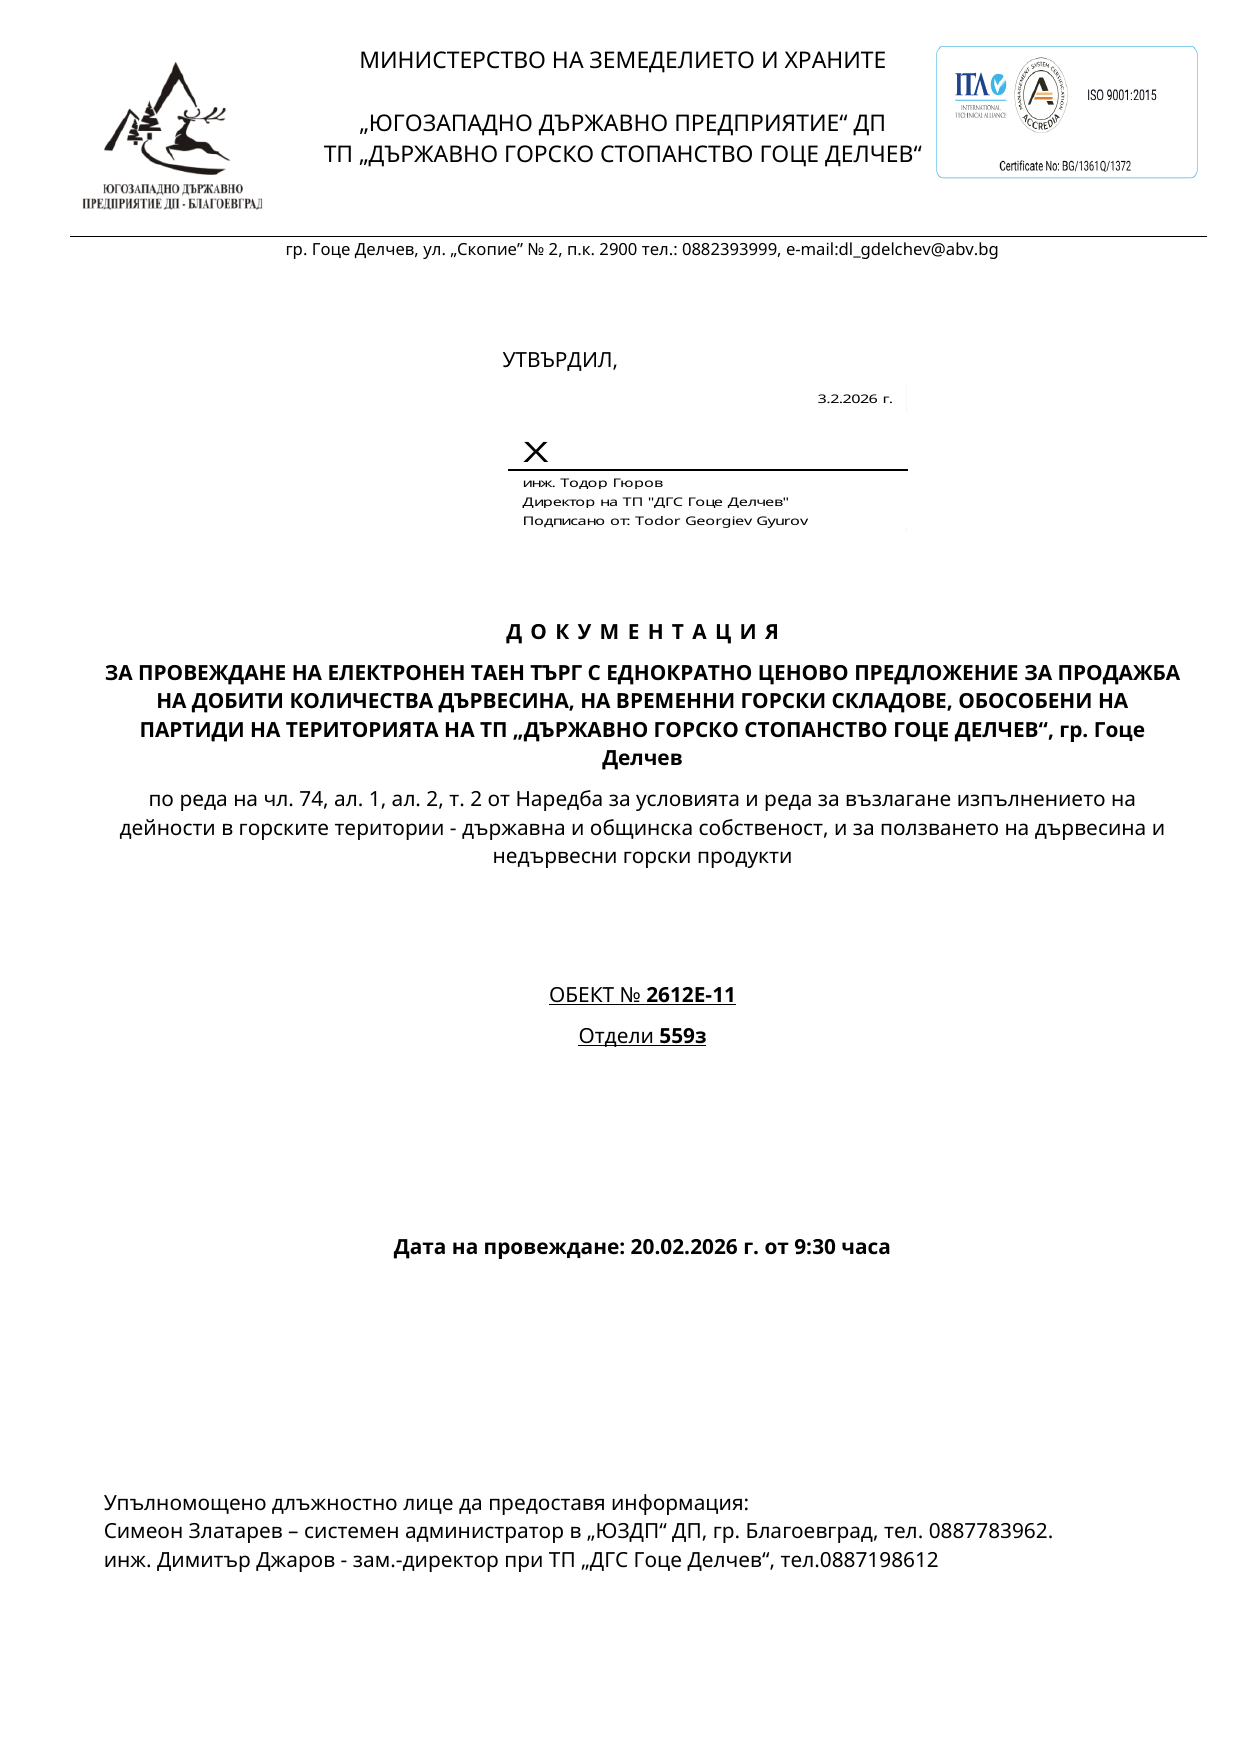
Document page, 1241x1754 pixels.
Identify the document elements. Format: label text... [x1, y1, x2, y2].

text Симеон Златарев – системен администратор в „ЮЗДП“ ДП, гр. Благоевград, тел. 0887783962. [103, 1517, 1181, 1545]
text гр. Гоце Делчев, ул. „Скопие” № 2, п.к. 2900 тел.: 0882393999, e-mail:dl_gdelchev@abv.bg [103, 237, 1181, 260]
text УТВЪРДИЛ, [103, 345, 1181, 374]
picture [82, 62, 263, 210]
text Дата на провеждане: 20.02.2026 г. от 9:30 часа [103, 1232, 1181, 1261]
text Упълномощено длъжностно лице да предоставя информация: [103, 1488, 1181, 1517]
table_header [70, 44, 274, 236]
text ЗА ПРОВЕЖДАНЕ НА ЕЛЕКТРОНЕН ТАЕН ТЪРГ С ЕДНОКРАТНО ЦЕНОВО ПРЕДЛОЖЕНИЕ ЗА ПРОДАЖБА НА ДОБИТИ КОЛИЧЕСТВА ДЪРВЕСИНА, НА ВРЕМЕННИ ГОРСКИ СКЛАДОВЕ, ОБОСОБЕНИ НА ПАРТИДИ НА ТЕРИТОРИЯТА НА ТП „ДЪРЖАВНО ГОРСКО СТОПАНСТВО ГОЦЕ ДЕЛЧЕВ“, гр. Гоце Делчев [103, 658, 1181, 772]
table_header [971, 44, 1207, 236]
text Отдели 559з [103, 1021, 1181, 1049]
table_header МИНИСТЕРСТВО НА ЗЕМЕДЕЛИЕТО И ХРАНИТЕ „ЮГОЗАПАДНО ДЪРЖАВНО ПРЕДПРИЯТИЕ“ ДП ТП „ДЪРЖАВНО ГОРСКО СТОПАНСТВО ГОЦЕ ДЕЛЧЕВ“ [275, 44, 971, 236]
text по реда на чл. 74, ал. 1, ал. 2, т. 2 от Наредба за условията и реда за възлагане изпълнението на дейности в горските територии - държавна и общинска собственост, и за ползването на дървесина и недървесни горски продукти [103, 784, 1181, 869]
text ДОКУМЕНТАЦИЯ [103, 617, 1181, 645]
text инж. Димитър Джаров - зам.-директор при ТП „ДГС Гоце Делчев“, тел.0887198612 [103, 1545, 1181, 1573]
text ОБЕКТ № 2612Е-11 [103, 980, 1181, 1008]
